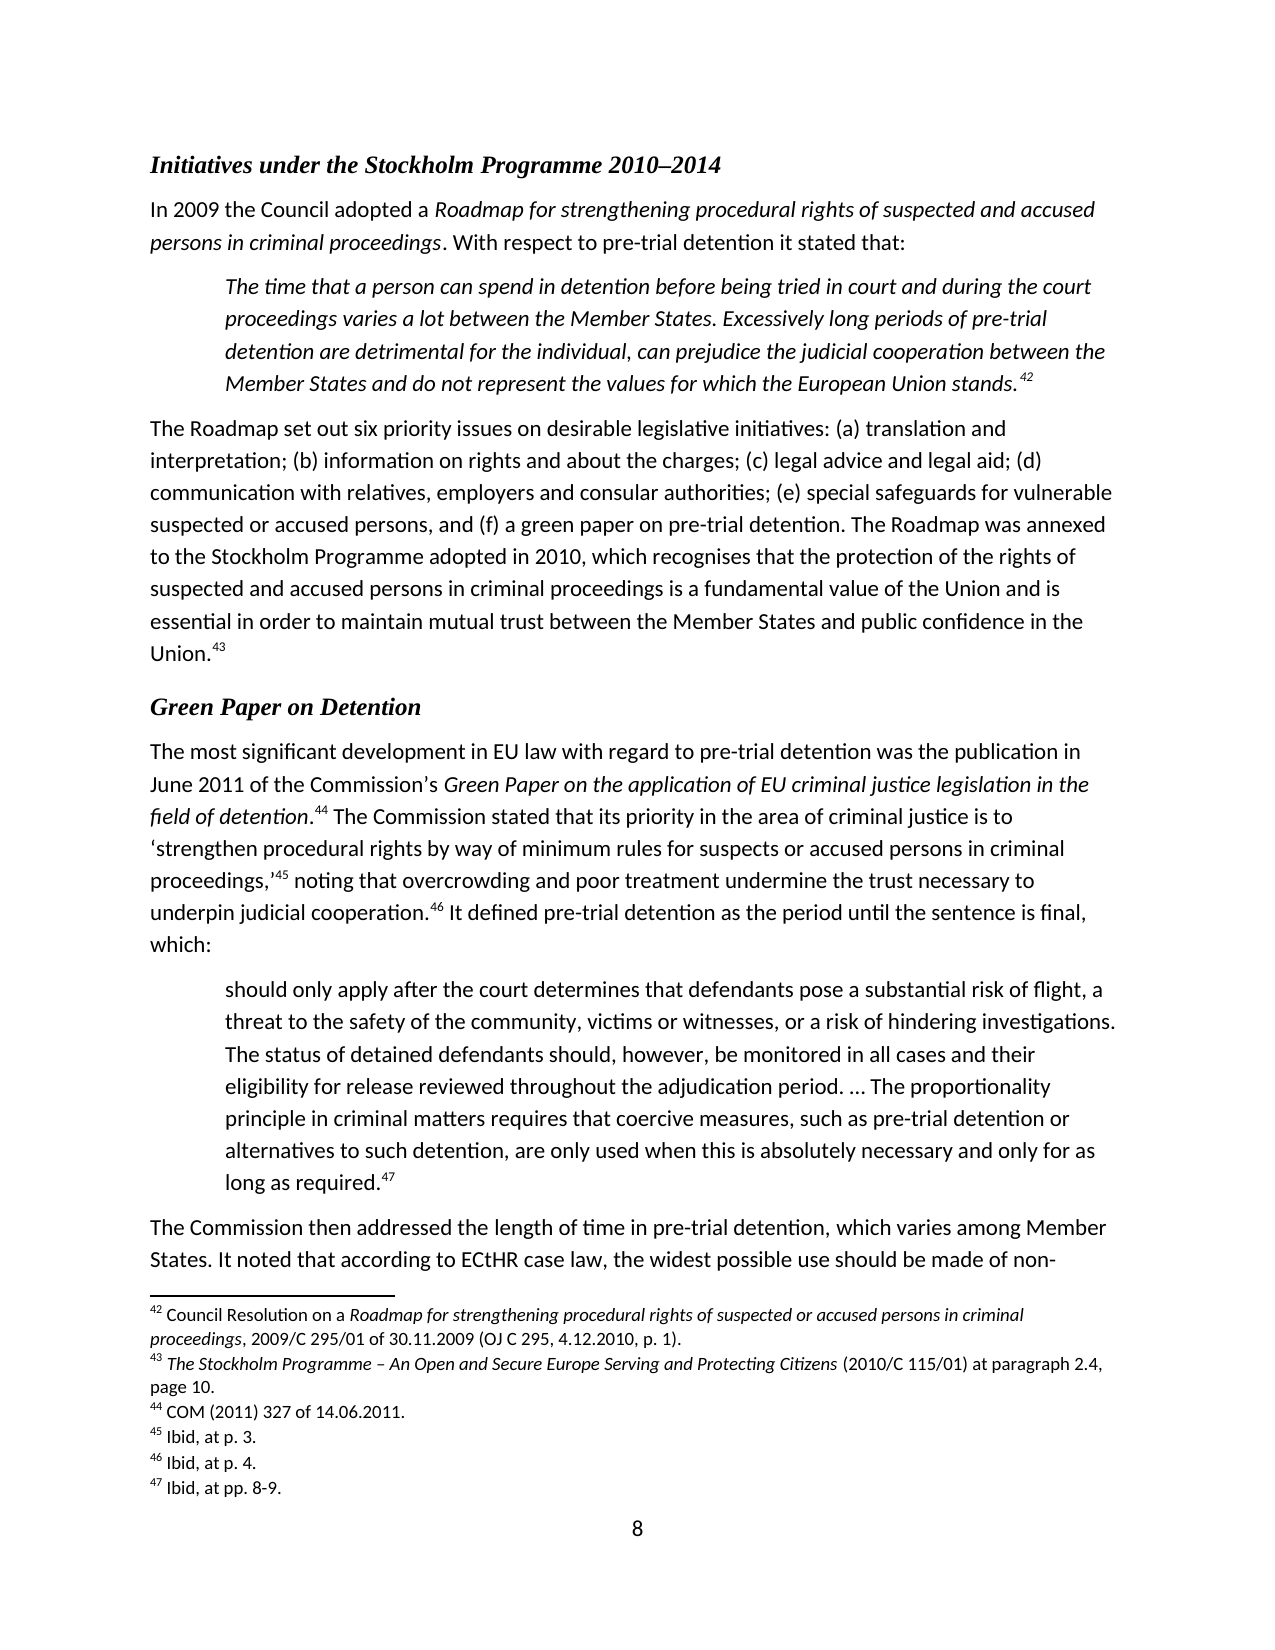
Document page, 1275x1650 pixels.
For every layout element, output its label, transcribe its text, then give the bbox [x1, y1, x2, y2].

text should only apply after the court determines that defendants pose a substantial risk of flight, a threat to the safety of the community, victims or witnesses, or a risk of hindering investigations. The status of detained defendants should, however, be monitored in all cases and their eligibility for release reviewed throughout the adjudication period. … The proportionality principle in criminal matters requires that coercive measures, such as pre-trial detention or alternatives to such detention, are only used when this is absolutely necessary and only for as long as required. [225, 975, 1125, 1196]
subtitle Initiatives under the Stockholm Programme 2010–2014 [150, 150, 1125, 179]
text The time that a person can spend in detention before being tried in court and during the court proceedings varies a lot between the Member States. Excessively long periods of pre-trial detention are detrimental for the individual, can prejudice the judicial cooperation between the Member States and do not represent the values for which the European Union stands. [225, 272, 1125, 397]
text In 2009 the Council adopted a Roadmap for strengthening procedural rights of suspected and accused persons in criminal proceedings. With respect to pre-trial detention it stated that: [150, 196, 1125, 256]
subtitle Green Paper on Detention [150, 692, 1125, 721]
text The Roadmap set out six priority issues on desirable legislative initiatives: (a) translation and interpretation; (b) information on rights and about the charges; (c) legal advice and legal aid; (d) communication with relatives, employers and consular authorities; (e) special safeguards for vulnerable suspected or accused persons, and (f) a green paper on pre-trial detention. The Roadmap was annexed to the Stockholm Programme adopted in 2010, which recognises that the protection of the rights of suspected and accused persons in criminal proceedings is a fundamental value of the Union and is essential in order to maintain mutual trust between the Member States and public confidence in the Union. [150, 414, 1125, 667]
text The most significant development in EU law with regard to pre-trial detention was the publication in June 2011 of the Commission’s Green Paper on the application of EU criminal justice legislation in the field of detention. The Commission stated that its priority in the area of criminal justice is to ‘strengthen procedural rights by way of minimum rules for suspects or accused persons in criminal proceedings,’ noting that overcrowding and poor treatment undermine the trust necessary to underpin judicial cooperation. It defined pre-trial detention as the period until the sentence is final, which: [150, 737, 1125, 959]
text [150, 1213, 1125, 1273]
